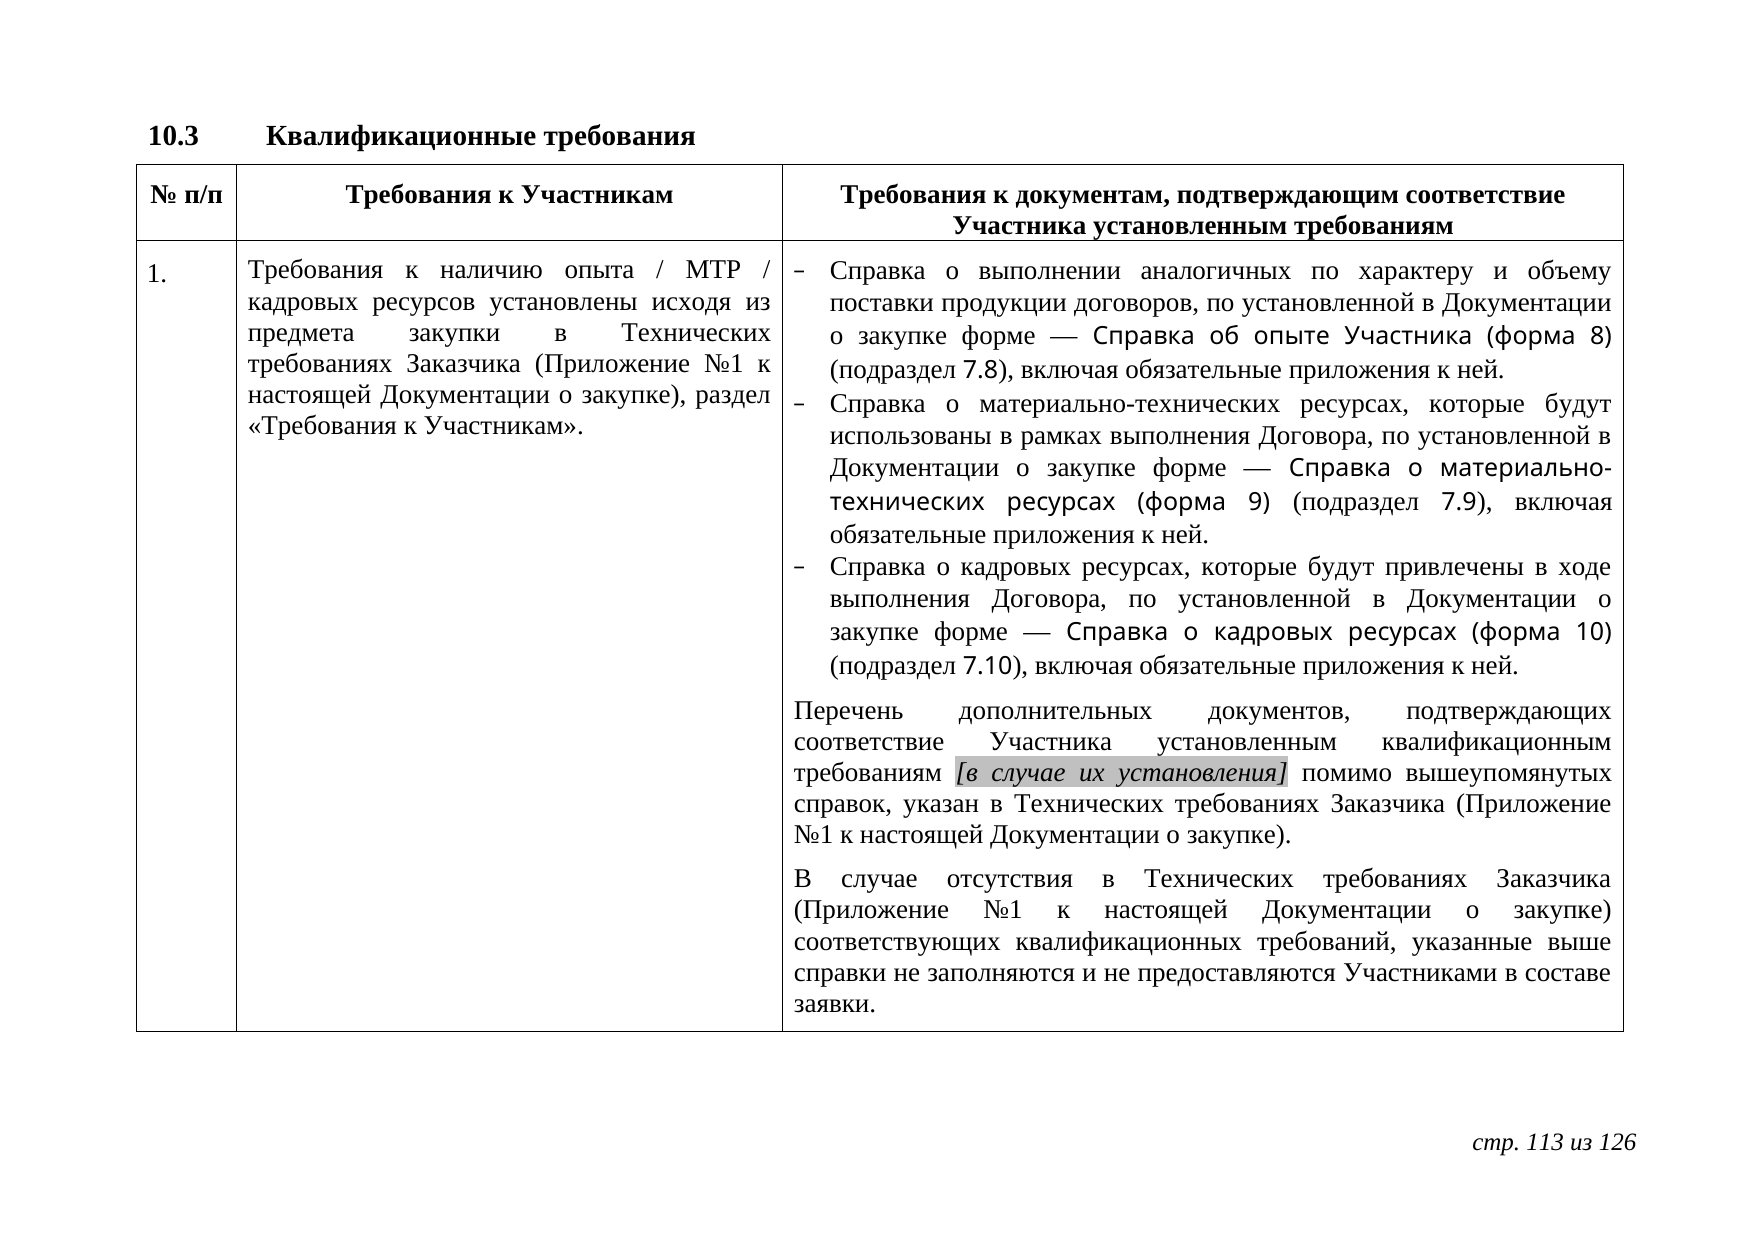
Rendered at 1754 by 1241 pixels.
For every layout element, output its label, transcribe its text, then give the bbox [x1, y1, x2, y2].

table_cell Требования к наличию опыта / МТР / кадровых ресурсов установлены исходя из предмета закупки в Технических требованиях Заказчика (Приложение №1 к настоящей Документации о закупке), раздел «Требования к Участникам». [237, 241, 782, 1031]
table_cell Справка о выполнении аналогичных по характеру и объему поставки продукции договоров, по установленной в Документации о закупке форме — Справка об опыте Участника (форма 8) (подраздел 7.8), включая обязательные приложения к ней. Справка о материально-технических ресурсах, которые будут использованы в рамках выполнения Договора, по установленной в Документации о закупке форме — Справка о материально-технических ресурсах (форма 9) (подраздел 7.9), включая обязательные приложения к ней. Справка о кадровых ресурсах, которые будут привлечены в ходе выполнения Договора, по установленной в Документации о закупке форме — Справка о кадровых ресурсах (форма 10) (подраздел 7.10), включая обязательные приложения к ней. Перечень дополнительных документов, подтверждающих соответствие Участника установленным квалификационным требованиям [в случае их установления] помимо вышеупомянутых справок, указан в Технических требованиях Заказчика (Приложение №1 к настоящей Документации о закупке). В случае отсутствия в Технических требованиях Заказчика (Приложение №1 к настоящей Документации о закупке) соответствующих квалификационных требований, указанные выше справки не заполняются и не предоставляются Участниками в составе заявки. [783, 241, 1623, 1031]
table_cell [137, 241, 236, 1031]
table_header № п/п [137, 165, 236, 240]
subtitle Квалификационные требования [148, 118, 1636, 152]
table_header Требования к Участникам [237, 165, 782, 240]
table_header Требования к документам, подтверждающим соответствие Участника установленным требованиям [783, 165, 1623, 240]
